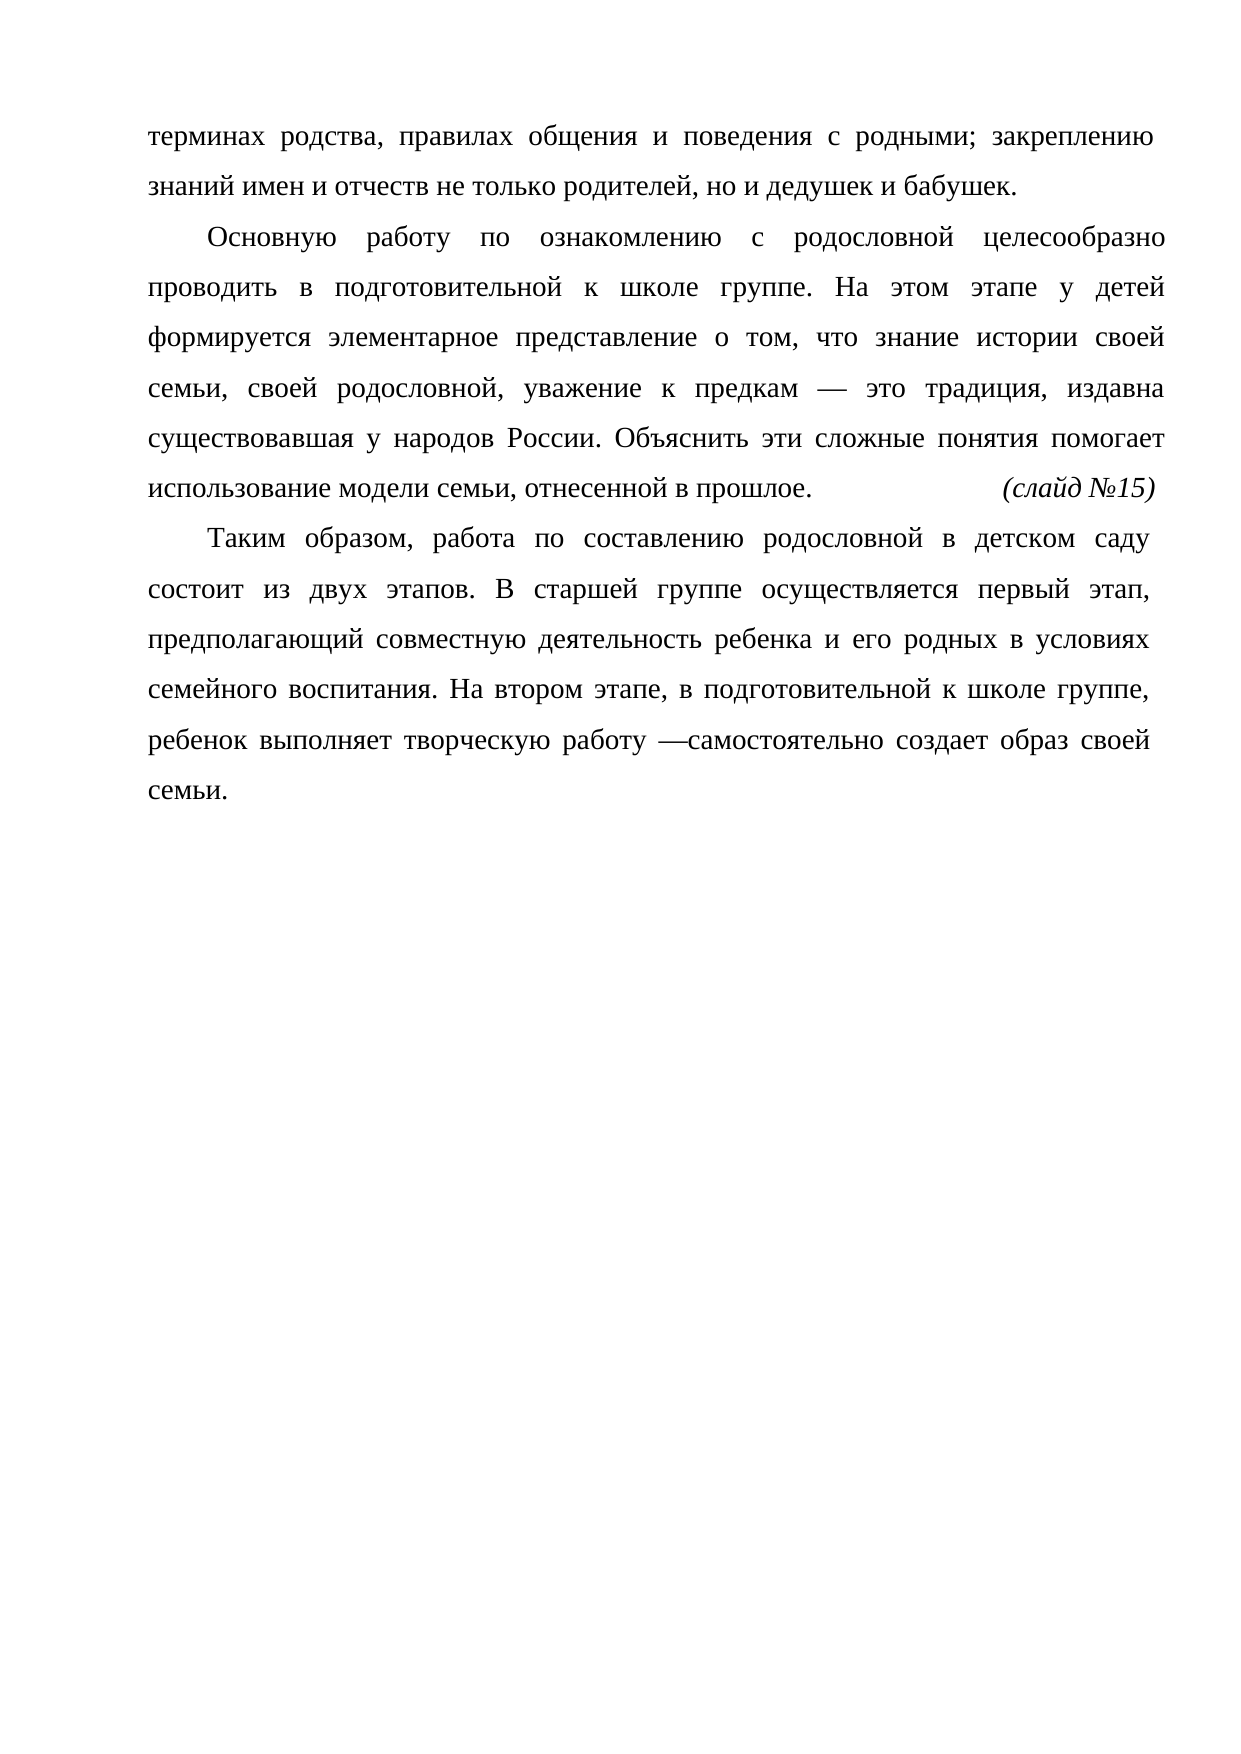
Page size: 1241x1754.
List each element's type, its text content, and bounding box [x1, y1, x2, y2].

text Основную работу по ознакомлению с родословной целесообразно проводить в подготовительной к школе группе. На этом этапе у детей формируется элементарное представление о том, что знание истории своей семьи, своей родословной, уважение к предкам — это традиция, издавна существовавшая у народов России. Объяснить эти сложные понятия помогает использование модели семьи, отнесенной в прошлое. (слайд №15) [148, 219, 1166, 504]
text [148, 118, 1154, 202]
text Таким образом, работа по составлению родословной в детском саду состоит из двух этапов. В старшей группе осуществляется первый этап, предполагающий совместную деятельность ребенка и его родных в условиях семейного воспитания. На втором этапе, в подготовительной к школе группе, ребенок выполняет творческую работу —самостоятельно создает образ своей семьи. [148, 521, 1151, 806]
